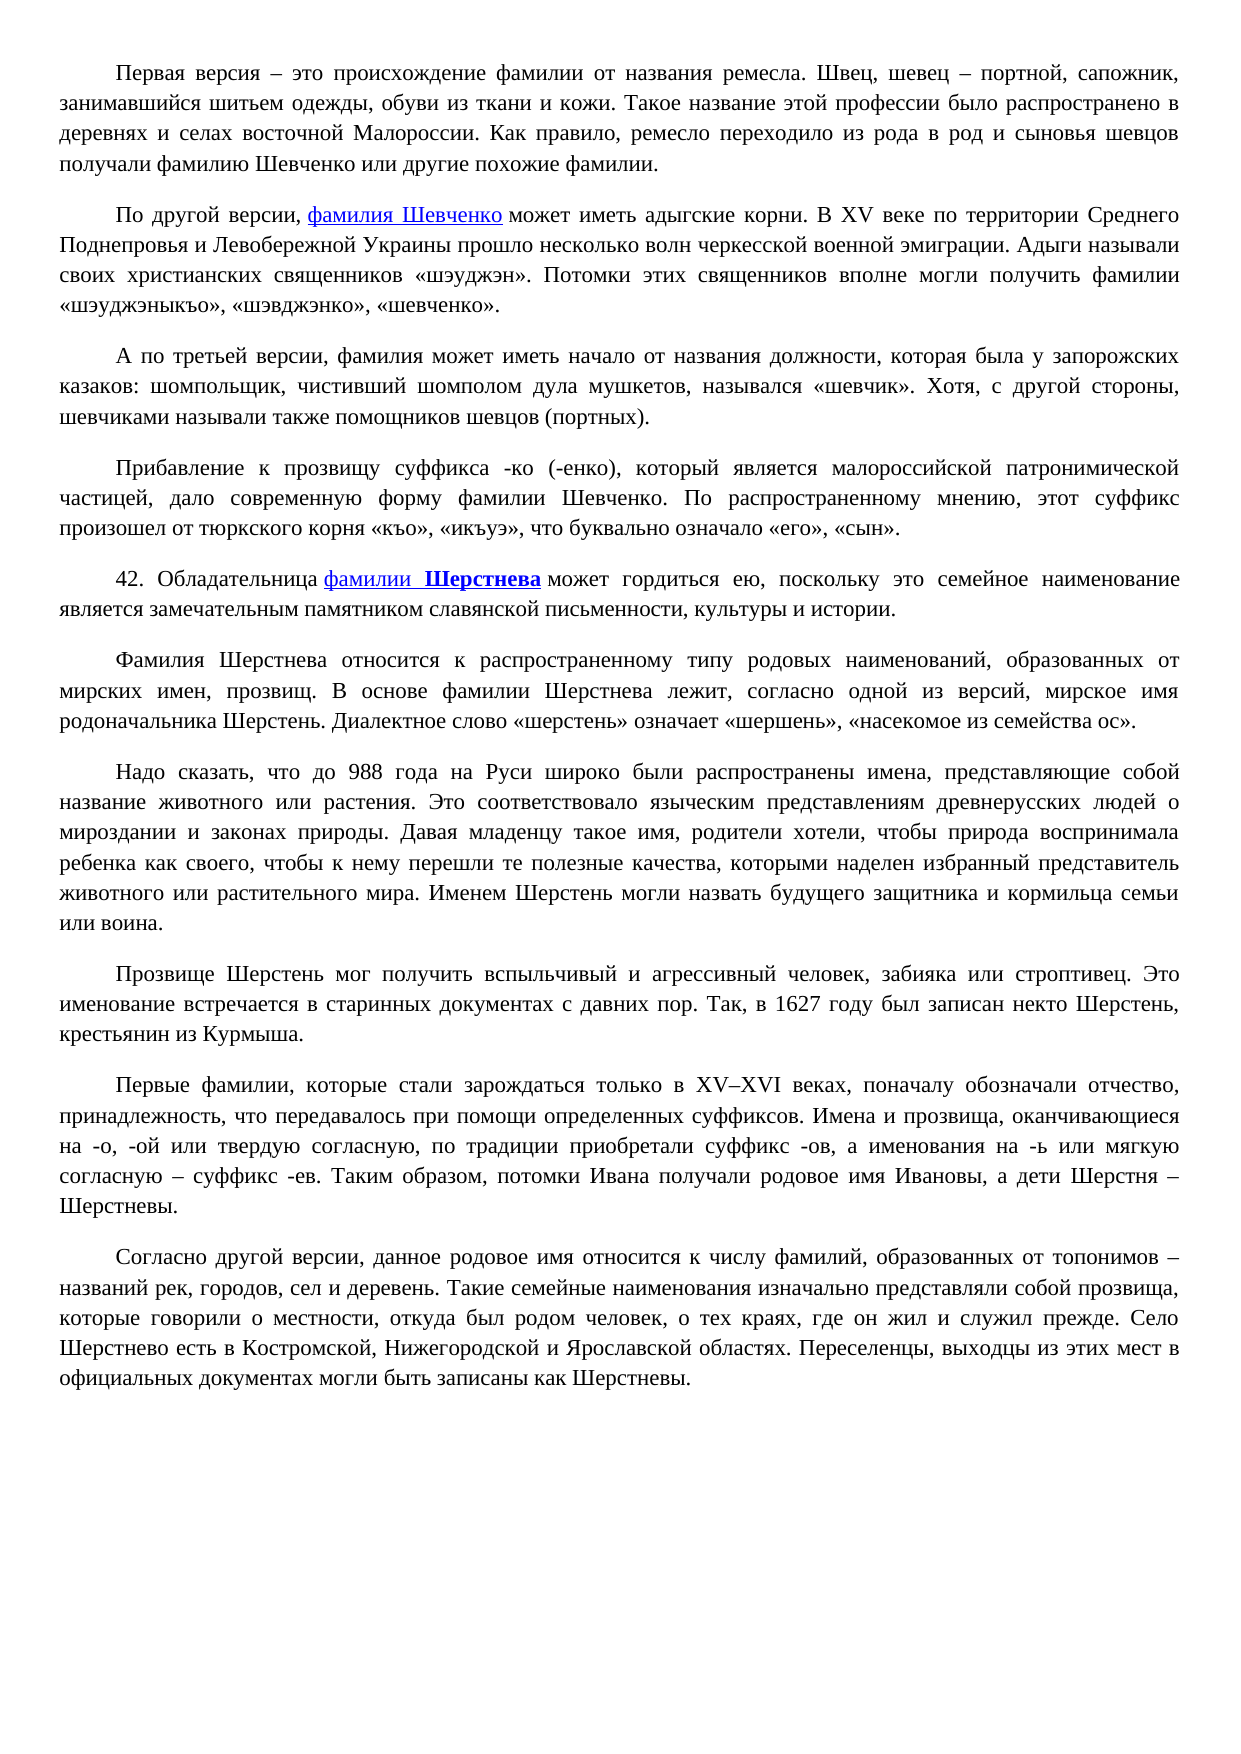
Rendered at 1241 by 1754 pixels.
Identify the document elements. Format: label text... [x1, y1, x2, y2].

text Первая версия – это происхождение фамилии от названия ремесла. Швец, шевец – портной, сапожник, занимавшийся шитьем одежды, обуви из ткани и кожи. Такое название этой профессии было распространено в деревнях и селах восточной Малороссии. Как правило, ремесло переходило из рода в род и сыновья шевцов получали фамилию Шевченко или другие похожие фамилии. [59, 59, 1181, 176]
text Первые фамилии, которые стали зарождаться только в XV–XVI веках, поначалу обозначали отчество, принадлежность, что передавалось при помощи определенных суффиксов. Имена и прозвища, оканчивающиеся на -о, -ой или твердую согласную, по традиции приобретали суффикс -ов, а именования на -ь или мягкую согласную – суффикс -ев. Таким образом, потомки Ивана получали родовое имя Ивановы, а дети Шерстня – Шерстневы. [59, 1072, 1181, 1219]
text Надо сказать, что до 988 года на Руси широко были распространены имена, представляющие собой название животного или растения. Это соответствовало языческим представлениям древнерусских людей о мироздании и законах природы. Давая младенцу такое имя, родители хотели, чтобы природа воспринимала ребенка как своего, чтобы к нему перешли те полезные качества, которыми наделен избранный представитель животного или растительного мира. Именем Шерстень могли назвать будущего защитника и кормильца семьи или воина. [59, 758, 1181, 935]
text Фамилия Шерстнева относится к распространенному типу родовых наименований, образованных от мирских имен, прозвищ. В основе фамилии Шерстнева лежит, согласно одной из версий, мирское имя родоначальника Шерстень. Диалектное слово «шерстень» означает «шершень», «насекомое из семейства ос». [59, 647, 1181, 733]
text Прибавление к прозвищу суффикса -ко (-енко), который является малороссийской патронимической частицей, дало современную форму фамилии Шевченко. По распространенному мнению, этот суффикс произошел от тюркского корня «къо», «икъуэ», что буквально означало «его», «сын». [59, 454, 1181, 541]
text Прозвище Шерстень мог получить вспыльчивый и агрессивный человек, забияка или строптивец. Это именование встречается в старинных документах с давних пор. Так, в 1627 году был записан некто Шерстень, крестьянин из Курмыша. [59, 960, 1181, 1047]
text Согласно другой версии, данное родовое имя относится к числу фамилий, образованных от топонимов – названий рек, городов, сел и деревень. Такие семейные наименования изначально представляли собой прозвища, которые говорили о местности, откуда был родом человек, о тех краях, где он жил и служил прежде. Село Шерстнево есть в Костромской, Нижегородской и Ярославской областях. Переселенцы, выходцы из этих мест в официальных документах могли быть записаны как Шерстневы. [59, 1243, 1181, 1391]
text А по третьей версии, фамилия может иметь начало от названия должности, которая была у запорожских казаков: шомпольщик, чистивший шомполом дула мушкетов, назывался «шевчик». Хотя, с другой стороны, шевчиками называли также помощников шевцов (портных). [59, 342, 1181, 429]
text По другой версии, фамилия Шевченко может иметь адыгские корни. В XV веке по территории Среднего Поднепровья и Левобережной Украины прошло несколько волн черкесской военной эмиграции. Адыги называли своих христианских священников «шэуджэн». Потомки этих священников вполне могли получить фамилии «шэуджэныкъо», «шэвджэнко», «шевченко». [59, 201, 1181, 318]
text 42. Обладательница фамилии Шерстнева может гордиться ею, поскольку это семейное наименование является замечательным памятником славянской письменности, культуры и истории. [59, 565, 1181, 622]
